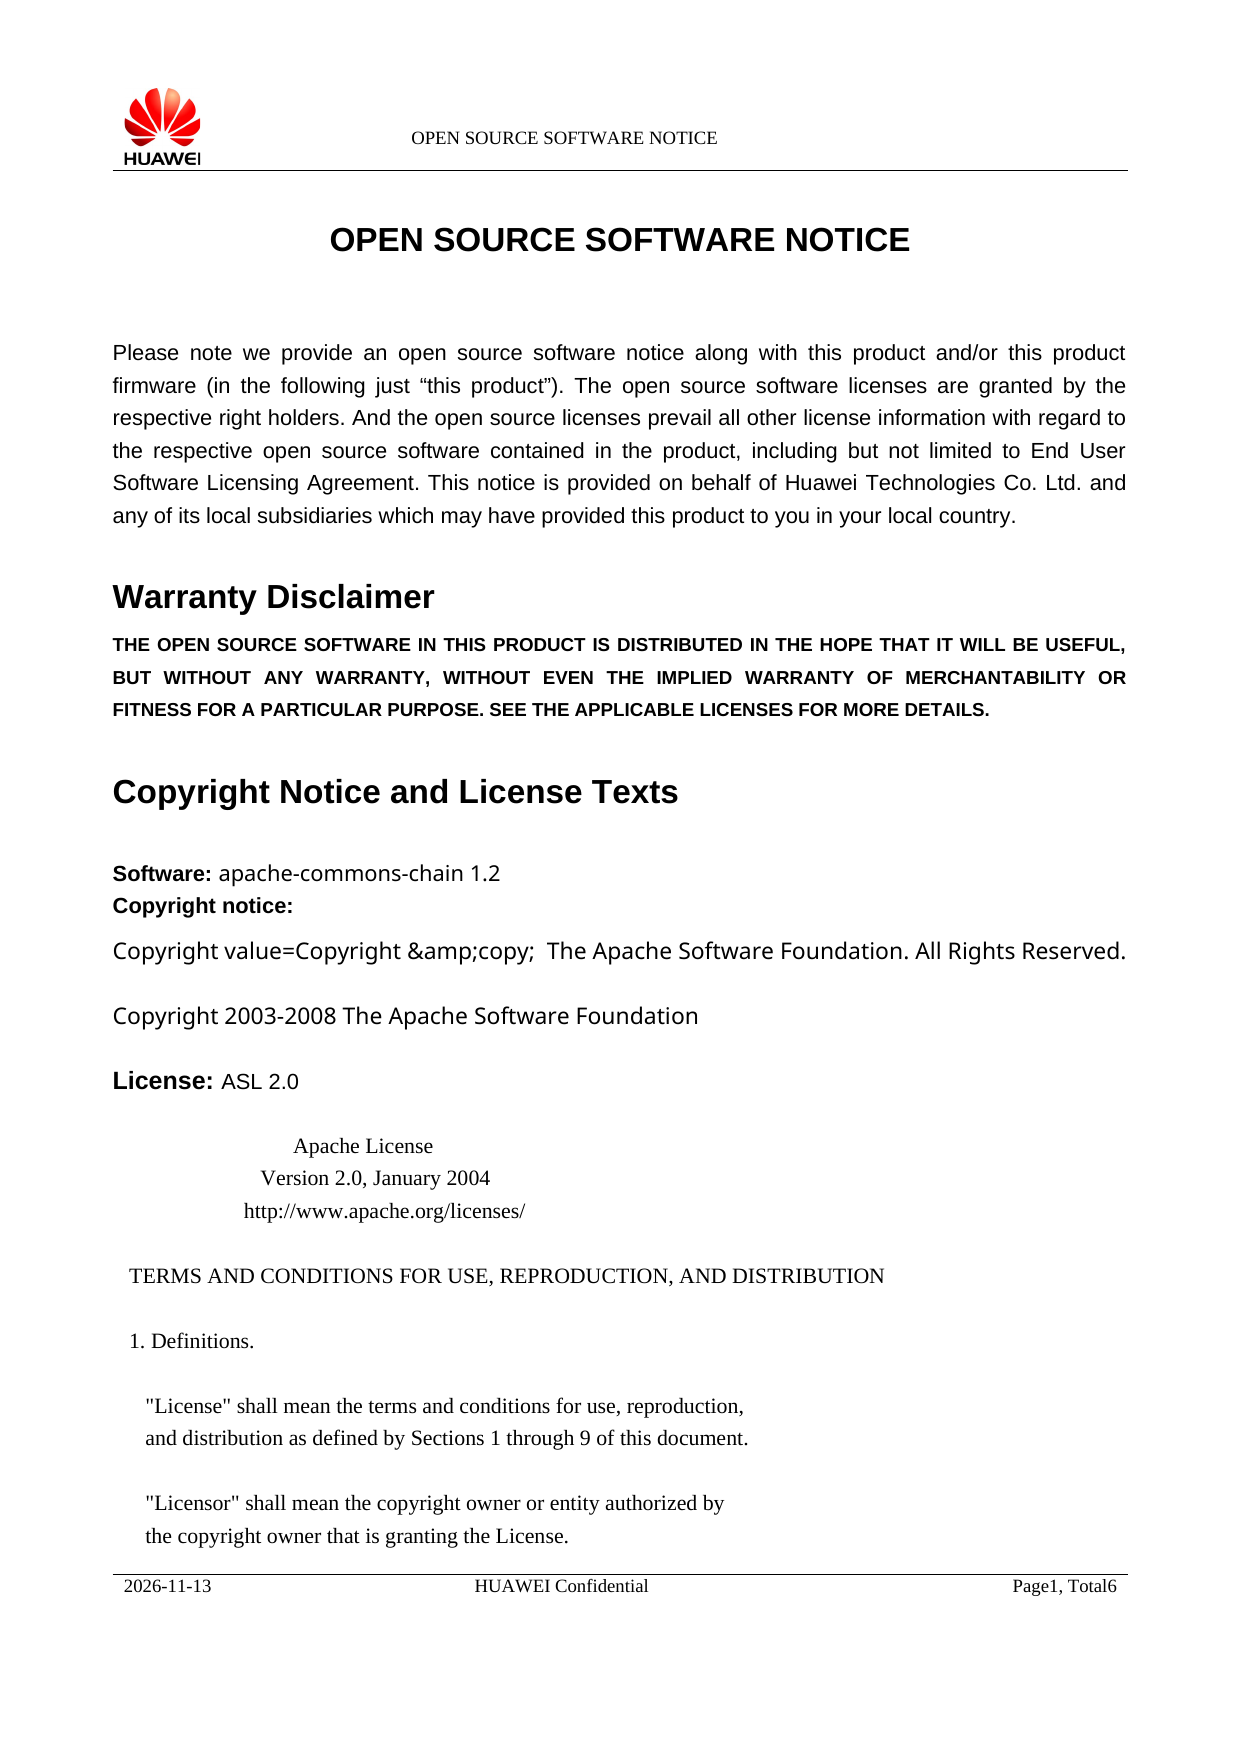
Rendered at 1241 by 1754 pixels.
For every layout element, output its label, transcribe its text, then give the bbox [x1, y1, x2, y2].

picture [124, 88, 201, 165]
title Software: apache-commons-chain 1.2 [112, 856, 1128, 889]
text License: ASL 2.0 [112, 1064, 1128, 1096]
text Please note we provide an open source software notice along with this product and/or this product firmware (in the following just “this product”). The open source software licenses are granted by the respective right holders. And the open source licenses prevail all other license information with regard to the respective open source software contained in the product, including but not limited to End User Software Licensing Agreement. This notice is provided on behalf of Huawei Technologies Co. Ltd. and any of its local subsidiaries which may have provided this product to you in your local country. [112, 336, 1128, 531]
text Copyright Notice and License Texts [112, 759, 1128, 824]
text Warranty Disclaimer [112, 564, 1128, 629]
text Copyright value=Copyright &amp;copy; The Apache Software Foundation. All Rights Reserved. Copyright 2003-2008 The Apache Software Foundation [112, 934, 1128, 1064]
text Copyright notice: [112, 889, 1128, 921]
text The open source software in this product is distributed in the hope that it will be useful, but WITHOUT ANY WARRANTY, without even the implied warranty of MERCHANTABILITY or FITNESS FOR A PARTICULAR PURPOSE. See the applicable licenses for more details. [112, 629, 1128, 726]
text OPEN SOURCE SOFTWARE NOTICE [112, 206, 1128, 271]
